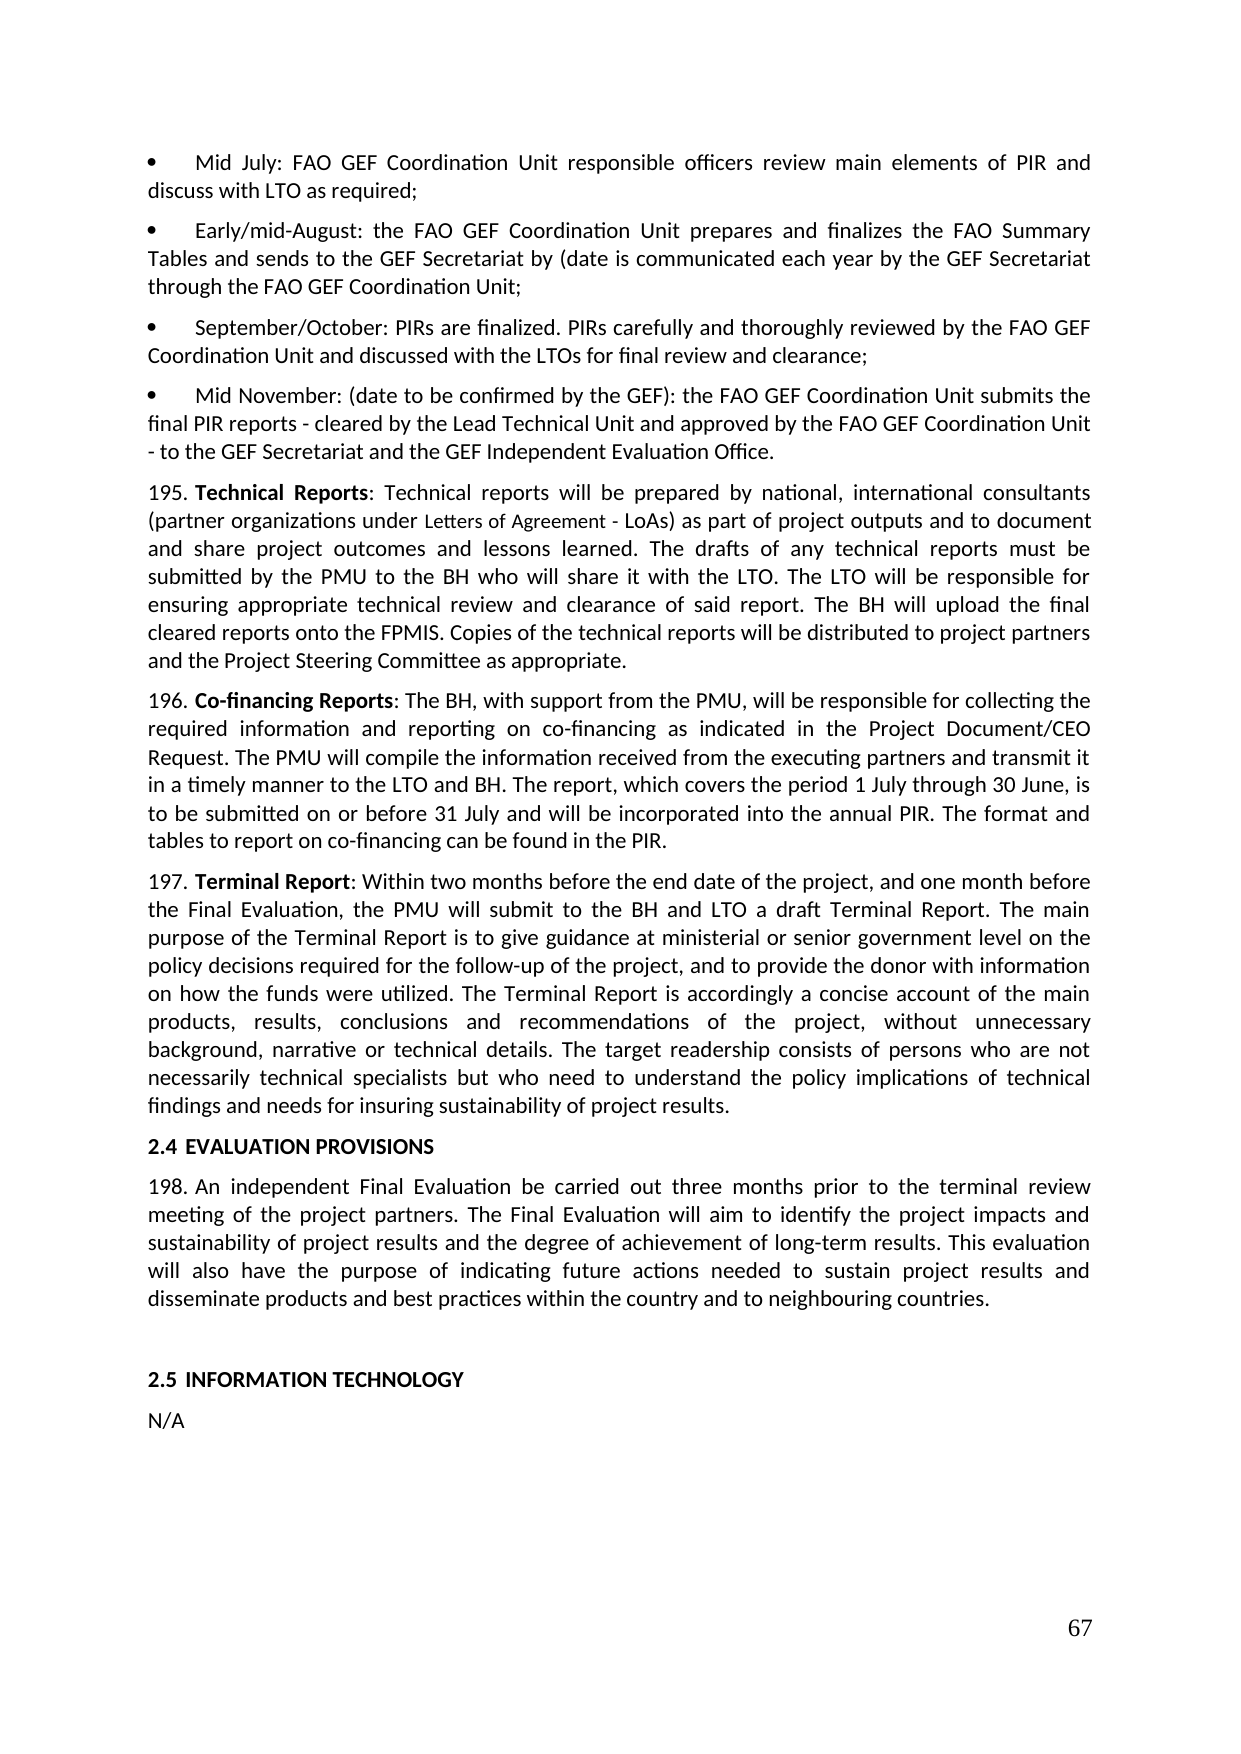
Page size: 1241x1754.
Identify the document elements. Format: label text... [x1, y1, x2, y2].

list September/October: PIRs are finalized. PIRs carefully and thoroughly reviewed by the FAO GEF Coordination Unit and discussed with the LTOs for final review and clearance; [148, 313, 1092, 369]
subtitle INFORMATION TECHNOLOGY [148, 1366, 1092, 1393]
subtitle EVALUATION PROVISIONS [148, 1132, 1092, 1160]
text N/A [148, 1406, 1092, 1434]
list An independent Final Evaluation be carried out three months prior to the terminal review meeting of the project partners. The Final Evaluation will aim to identify the project impacts and sustainability of project results and the degree of achievement of long-term results. This evaluation will also have the purpose of indicating future actions needed to sustain project results and disseminate products and best practices within the country and to neighbouring countries. [148, 1172, 1092, 1312]
list Co-financing Reports: The BH, with support from the PMU, will be responsible for collecting the required information and reporting on co-financing as indicated in the Project Document/CEO Request. The PMU will compile the information received from the executing partners and transmit it in a timely manner to the LTO and BH. The report, which covers the period 1 July through 30 June, is to be submitted on or before 31 July and will be incorporated into the annual PIR. The format and tables to report on co-financing can be found in the PIR. [148, 687, 1092, 855]
list Mid November: (date to be confirmed by the GEF): the FAO GEF Coordination Unit submits the final PIR reports - cleared by the Lead Technical Unit and approved by the FAO GEF Coordination Unit - to the GEF Secretariat and the GEF Independent Evaluation Office. [148, 381, 1092, 465]
list Terminal Report: Within two months before the end date of the project, and one month before the Final Evaluation, the PMU will submit to the BH and LTO a draft Terminal Report. The main purpose of the Terminal Report is to give guidance at ministerial or senior government level on the policy decisions required for the follow-up of the project, and to provide the donor with information on how the funds were utilized. The Terminal Report is accordingly a concise account of the main products, results, conclusions and recommendations of the project, without unnecessary background, narrative or technical details. The target readership consists of persons who are not necessarily technical specialists but who need to understand the policy implications of technical findings and needs for insuring sustainability of project results. [148, 867, 1092, 1119]
list Technical Reports: Technical reports will be prepared by national, international consultants (partner organizations under Letters of Agreement - LoAs) as part of project outputs and to document and share project outcomes and lessons learned. The drafts of any technical reports must be submitted by the PMU to the BH who will share it with the LTO. The LTO will be responsible for ensuring appropriate technical review and clearance of said report. The BH will upload the final cleared reports onto the FPMIS. Copies of the technical reports will be distributed to project partners and the Project Steering Committee as appropriate. [148, 478, 1092, 674]
list Mid July: FAO GEF Coordination Unit responsible officers review main elements of PIR and discuss with LTO as required; [148, 148, 1092, 204]
list Early/mid-August: the FAO GEF Coordination Unit prepares and finalizes the FAO Summary Tables and sends to the GEF Secretariat by (date is communicated each year by the GEF Secretariat through the FAO GEF Coordination Unit; [148, 216, 1092, 300]
